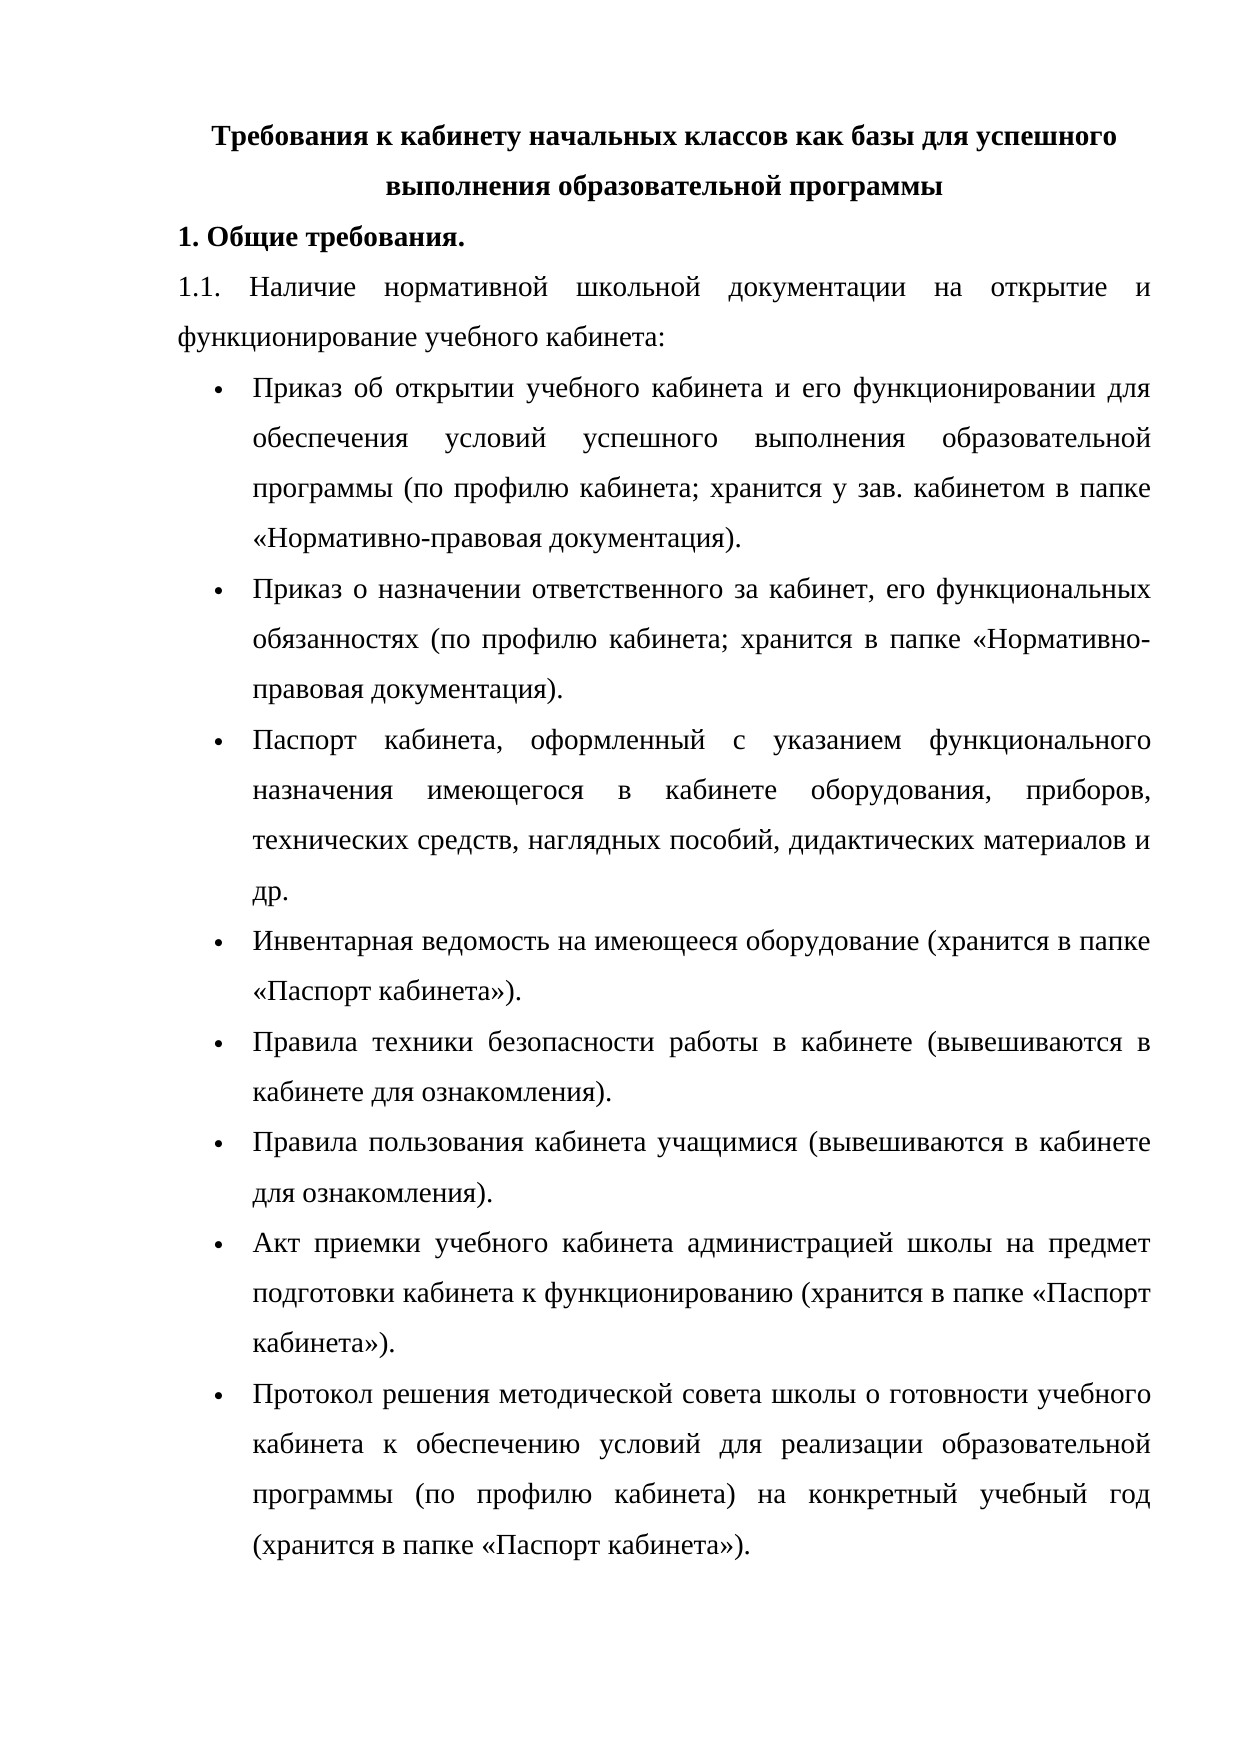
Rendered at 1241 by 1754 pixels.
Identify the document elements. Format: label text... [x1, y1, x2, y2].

list Протокол решения методической совета школы о готовности учебного кабинета к обеспечению условий для реализации образовательной программы (по профилю кабинета) на конкретный учебный год (хранится в папке «Паспорт кабинета»). [215, 1376, 1152, 1560]
text 1.1. Наличие нормативной школьной документации на открытие и функционирование учебного кабинета: [177, 269, 1152, 353]
list Акт приемки учебного кабинета администрацией школы на предмет подготовки кабинета к функционированию (хранится в папке «Паспорт кабинета»). [215, 1225, 1152, 1359]
list Приказ об открытии учебного кабинета и его функционировании для обеспечения условий успешного выполнения образовательной программы (по профилю кабинета; хранится у зав. кабинетом в папке «Нормативно-правовая документация). [215, 370, 1152, 554]
list Приказ о назначении ответственного за кабинет, его функциональных обязанностях (по профилю кабинета; хранится в папке «Нормативно-правовая документация). [215, 571, 1152, 705]
list Инвентарная ведомость на имеющееся оборудование (хранится в папке «Паспорт кабинета»). [215, 923, 1152, 1007]
list Паспорт кабинета, оформленный с указанием функционального назначения имеющегося в кабинете оборудования, приборов, технических средств, наглядных пособий, дидактических материалов и др. [215, 722, 1152, 906]
text 1. Общие требования. [177, 219, 1152, 252]
text Требования к кабинету начальных классов как базы для успешного выполнения образовательной программы [177, 118, 1152, 202]
list Правила техники безопасности работы в кабинете (вывешиваются в кабинете для ознакомления). [215, 1024, 1152, 1108]
list Правила пользования кабинета учащимися (вывешиваются в кабинете для ознакомления). [215, 1124, 1152, 1208]
